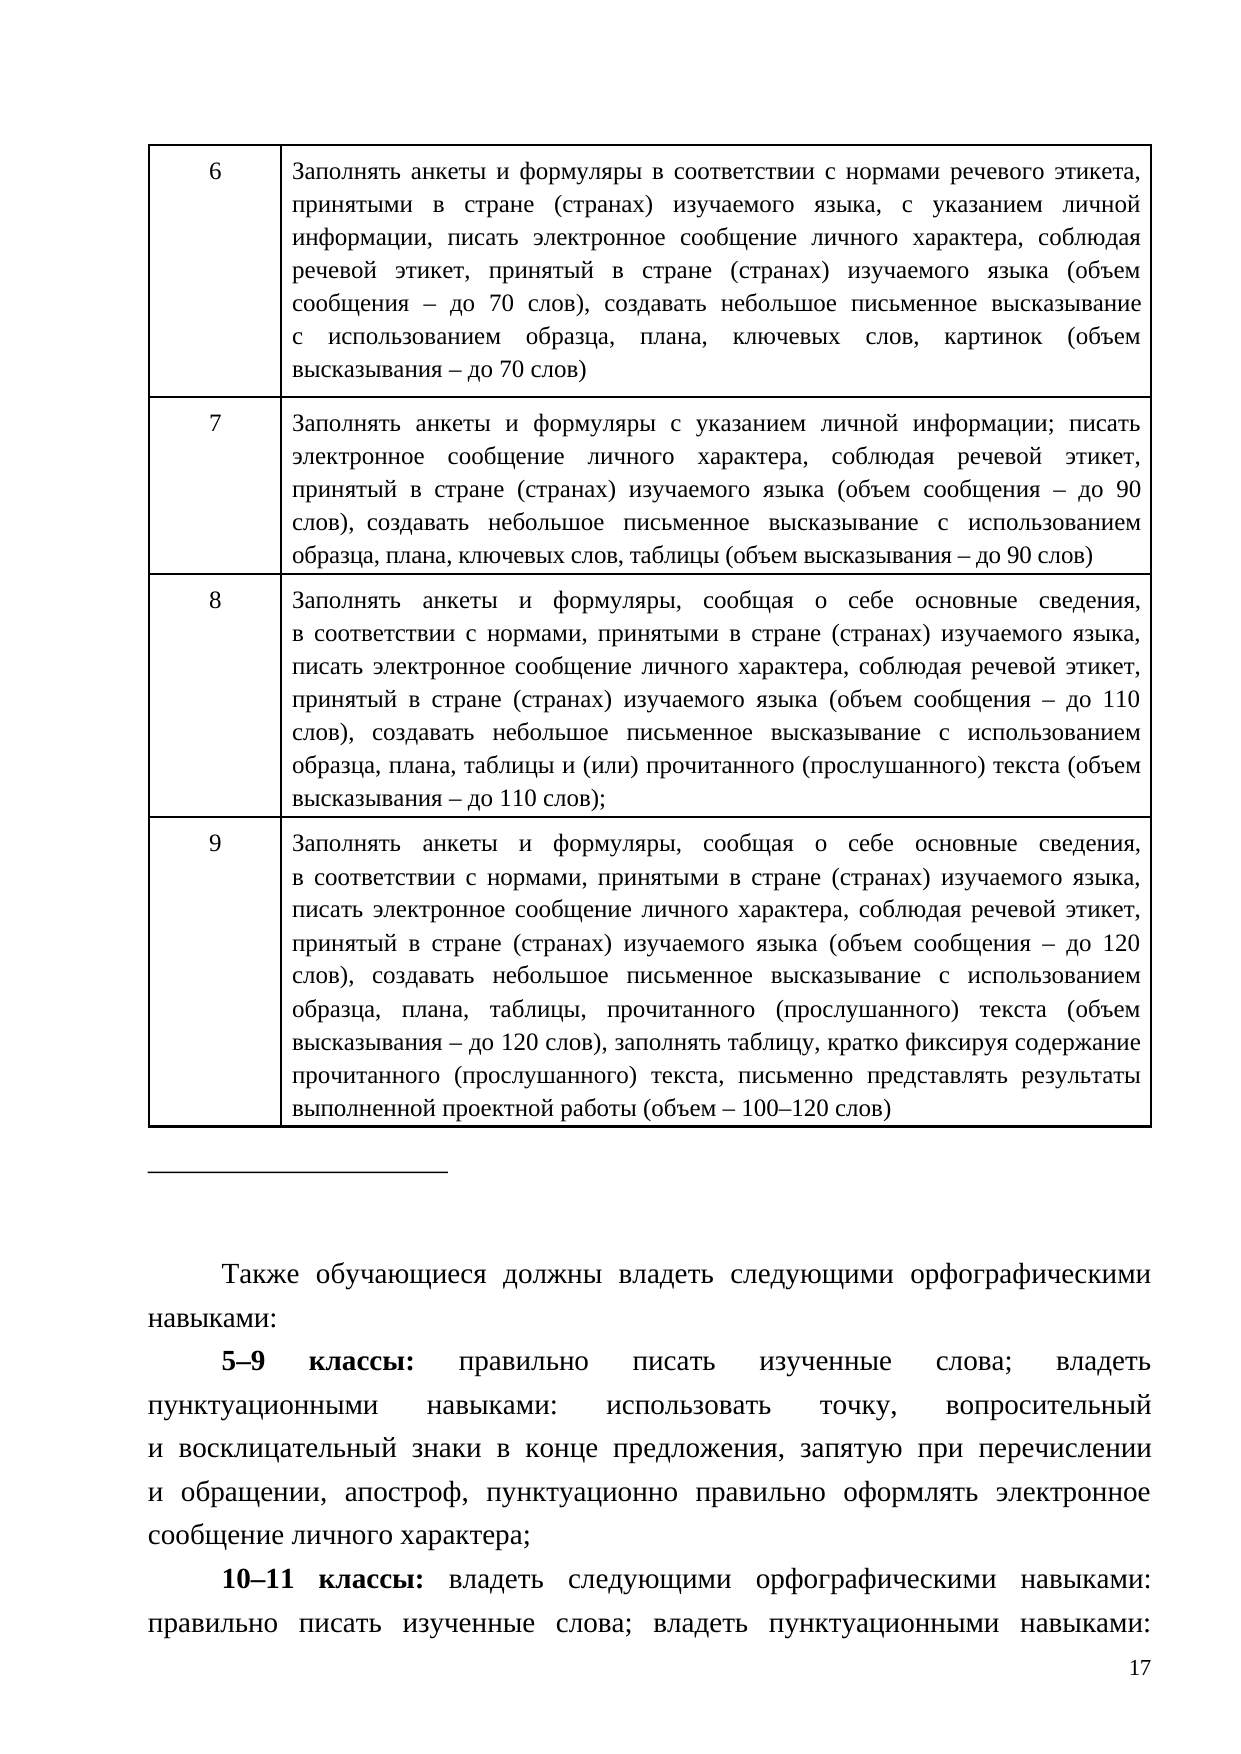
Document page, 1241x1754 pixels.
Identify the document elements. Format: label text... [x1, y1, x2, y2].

text Также обучающиеся должны владеть следующими орфографическими навыками: [148, 1256, 1152, 1333]
table_cell 8 [150, 575, 280, 816]
text 5–9 классы: правильно писать изученные слова; владеть пунктуационными навыками: использовать точку, вопросительный и восклицательный знаки в конце предложения, запятую при перечислении и обращении, апостроф, пунктуационно правильно оформлять электронное сообщение личного характера; [148, 1343, 1152, 1551]
table_cell 9 [150, 818, 280, 1125]
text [148, 1561, 1152, 1638]
table_cell Заполнять анкеты и формуляры в соответствии с нормами речевого этикета, принятыми в стране (странах) изучаемого языка, с указанием личной информации, писать электронное сообщение личного характера, соблюдая речевой этикет, принятый в стране (странах) изучаемого языка (объем сообщения – до 70 слов), создавать небольшое письменное высказывание с использованием образца, плана, ключевых слов, картинок (объем высказывания – до 70 слов) [282, 146, 1150, 396]
table_cell 7 [150, 398, 280, 573]
table_cell Заполнять анкеты и формуляры, сообщая о себе основные сведения, в соответствии с нормами, принятыми в стране (странах) изучаемого языка, писать электронное сообщение личного характера, соблюдая речевой этикет, принятый в стране (странах) изучаемого языка (объем сообщения – до 120 слов), создавать небольшое письменное высказывание с использованием образца, плана, таблицы, прочитанного (прослушанного) текста (объем высказывания – до 120 слов), заполнять таблицу, кратко фиксируя содержание прочитанного (прослушанного) текста, письменно представлять результаты выполненной проектной работы (объем – 100–120 слов) [282, 818, 1150, 1125]
table_cell Заполнять анкеты и формуляры с указанием личной информации; писать электронное сообщение личного характера, соблюдая речевой этикет, принятый в стране (странах) изучаемого языка (объем сообщения – до 90 слов), создавать небольшое письменное высказывание с использованием образца, плана, ключевых слов, таблицы (объем высказывания – до 90 слов) [282, 398, 1150, 573]
table_cell 6 [150, 146, 280, 396]
table_cell Заполнять анкеты и формуляры, сообщая о себе основные сведения, в соответствии с нормами, принятыми в стране (странах) изучаемого языка, писать электронное сообщение личного характера, соблюдая речевой этикет, принятый в стране (странах) изучаемого языка (объем сообщения – до 110 слов), создавать небольшое письменное высказывание с использованием образца, плана, таблицы и (или) прочитанного (прослушанного) текста (объем высказывания – до 110 слов); [282, 575, 1150, 816]
